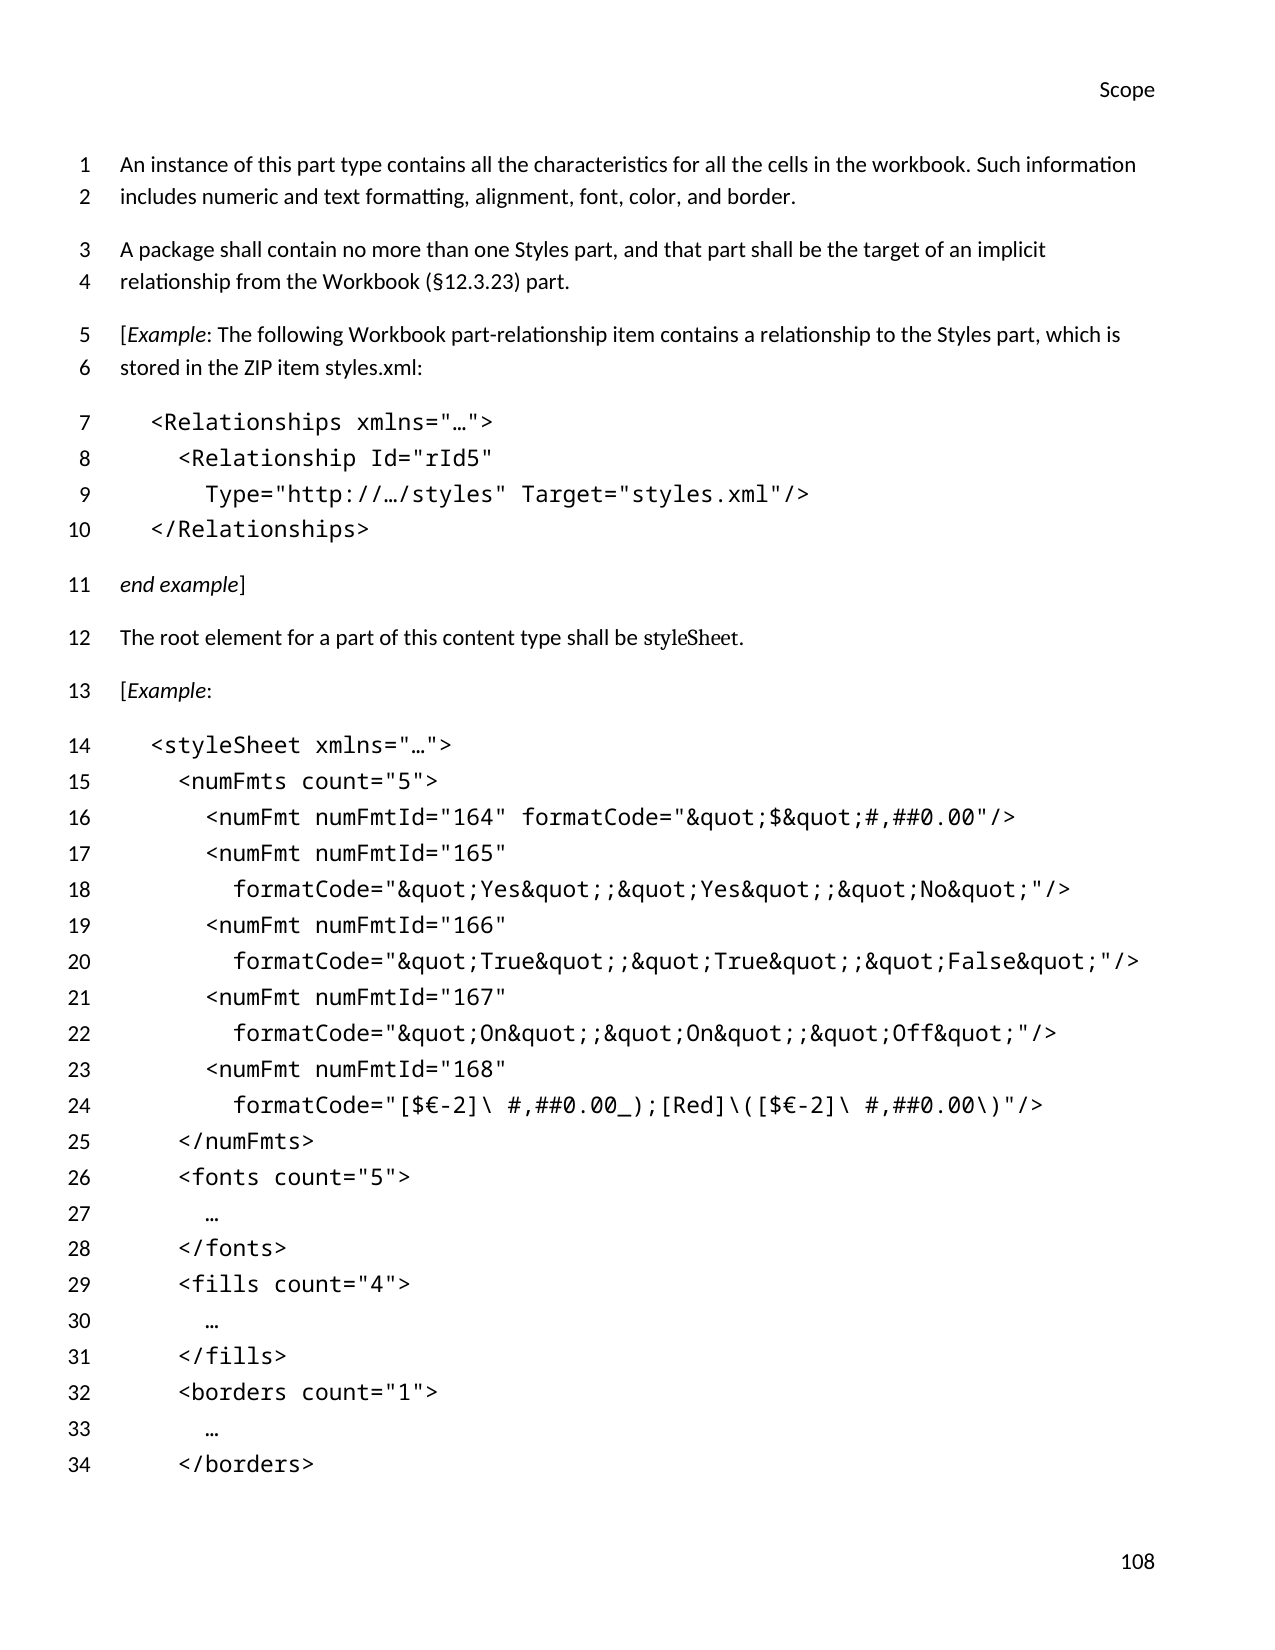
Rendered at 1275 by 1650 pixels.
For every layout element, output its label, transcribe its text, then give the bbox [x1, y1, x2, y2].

text <fonts count="5"> … </fonts> [150, 1161, 1155, 1264]
text An instance of this part type contains all the characteristics for all the cells in the workbook. Such information includes numeric and text formatting, alignment, font, color, and border. [120, 150, 1155, 210]
text <styleSheet xmlns="…"> <numFmts count="5"> <numFmt numFmtId="164" formatCode="&quot;$&quot;#,##0.00"/> <numFmt numFmtId="165" formatCode="&quot;Yes&quot;;&quot;Yes&quot;;&quot;No&quot;"/> <numFmt numFmtId="166" formatCode="&quot;True&quot;;&quot;True&quot;;&quot;False&quot;"/> <numFmt numFmtId="167" formatCode="&quot;On&quot;;&quot;On&quot;;&quot;Off&quot;"/> <numFmt numFmtId="168" formatCode="[$€-2]\ #,##0.00_);[Red]\([$€-2]\ #,##0.00\)"/> </numFmts> [150, 729, 1155, 1156]
text <Relationships xmlns="…"> <Relationship Id="rId5" Type="http://…/styles" Target="styles.xml"/> </Relationships> [150, 406, 1155, 545]
text <fills count="4"> … </fills> [150, 1268, 1155, 1371]
text [Example: The following Workbook part-relationship item contains a relationship to the Styles part, which is stored in the ZIP item styles.xml: [120, 320, 1155, 381]
text end example] [120, 570, 1155, 598]
text <borders count="1"> … </borders> [150, 1376, 1155, 1479]
text The root element for a part of this content type shall be styleSheet. [120, 623, 1155, 651]
text A package shall contain no more than one Styles part, and that part shall be the target of an implicit relationship from the Workbook (§12.3.23) part. [120, 235, 1155, 295]
text [Example: [120, 676, 1155, 704]
